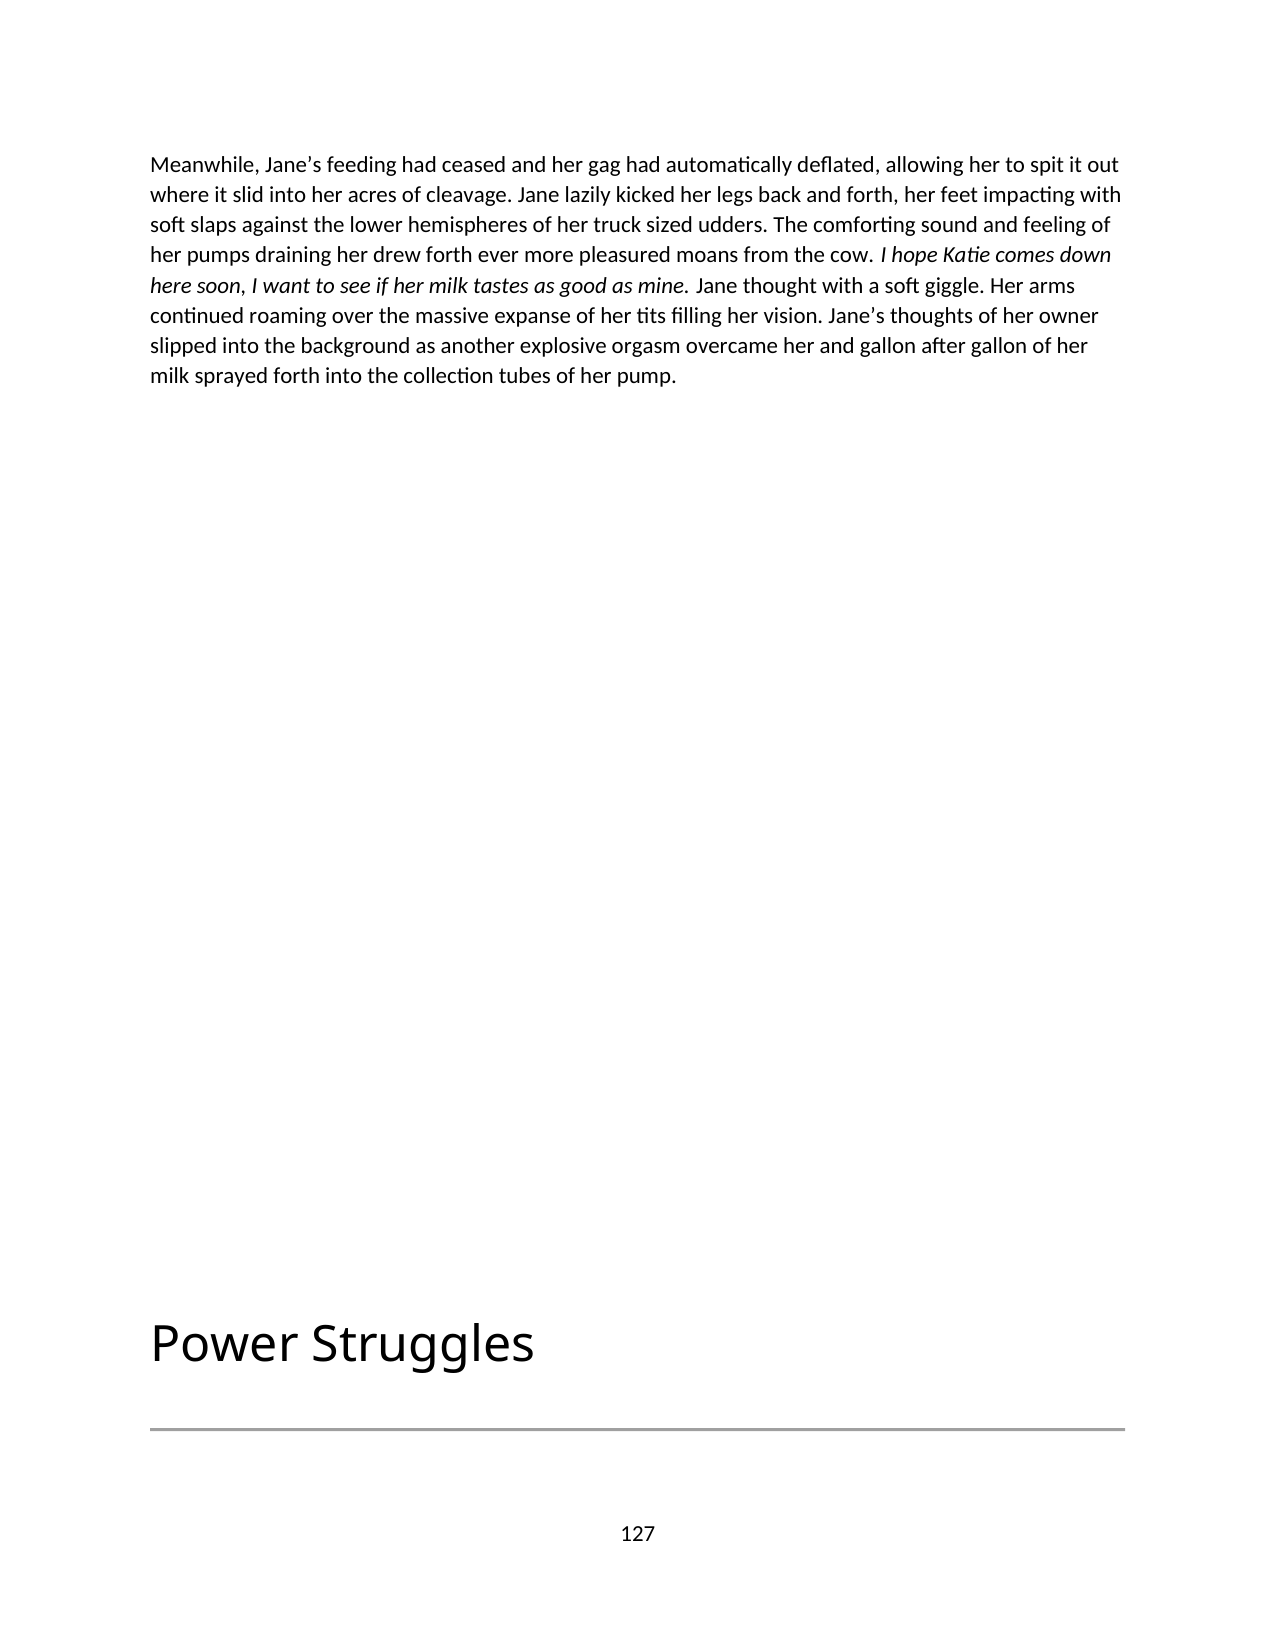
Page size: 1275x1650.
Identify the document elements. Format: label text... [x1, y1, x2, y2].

text Meanwhile, Jane’s feeding had ceased and her gag had automatically deflated, allowing her to spit it out where it slid into her acres of cleavage. Jane lazily kicked her legs back and forth, her feet impacting with soft slaps against the lower hemispheres of her truck sized udders. The comforting sound and feeling of her pumps draining her drew forth ever more pleasured moans from the cow. I hope Katie comes down here soon, I want to see if her milk tastes as good as mine. Jane thought with a soft giggle. Her arms continued roaming over the massive expanse of her tits filling her vision. Jane’s thoughts of her owner slipped into the background as another explosive orgasm overcame her and gallon after gallon of her milk sprayed forth into the collection tubes of her pump. [150, 150, 1125, 389]
text Power Struggles [150, 1308, 1125, 1376]
